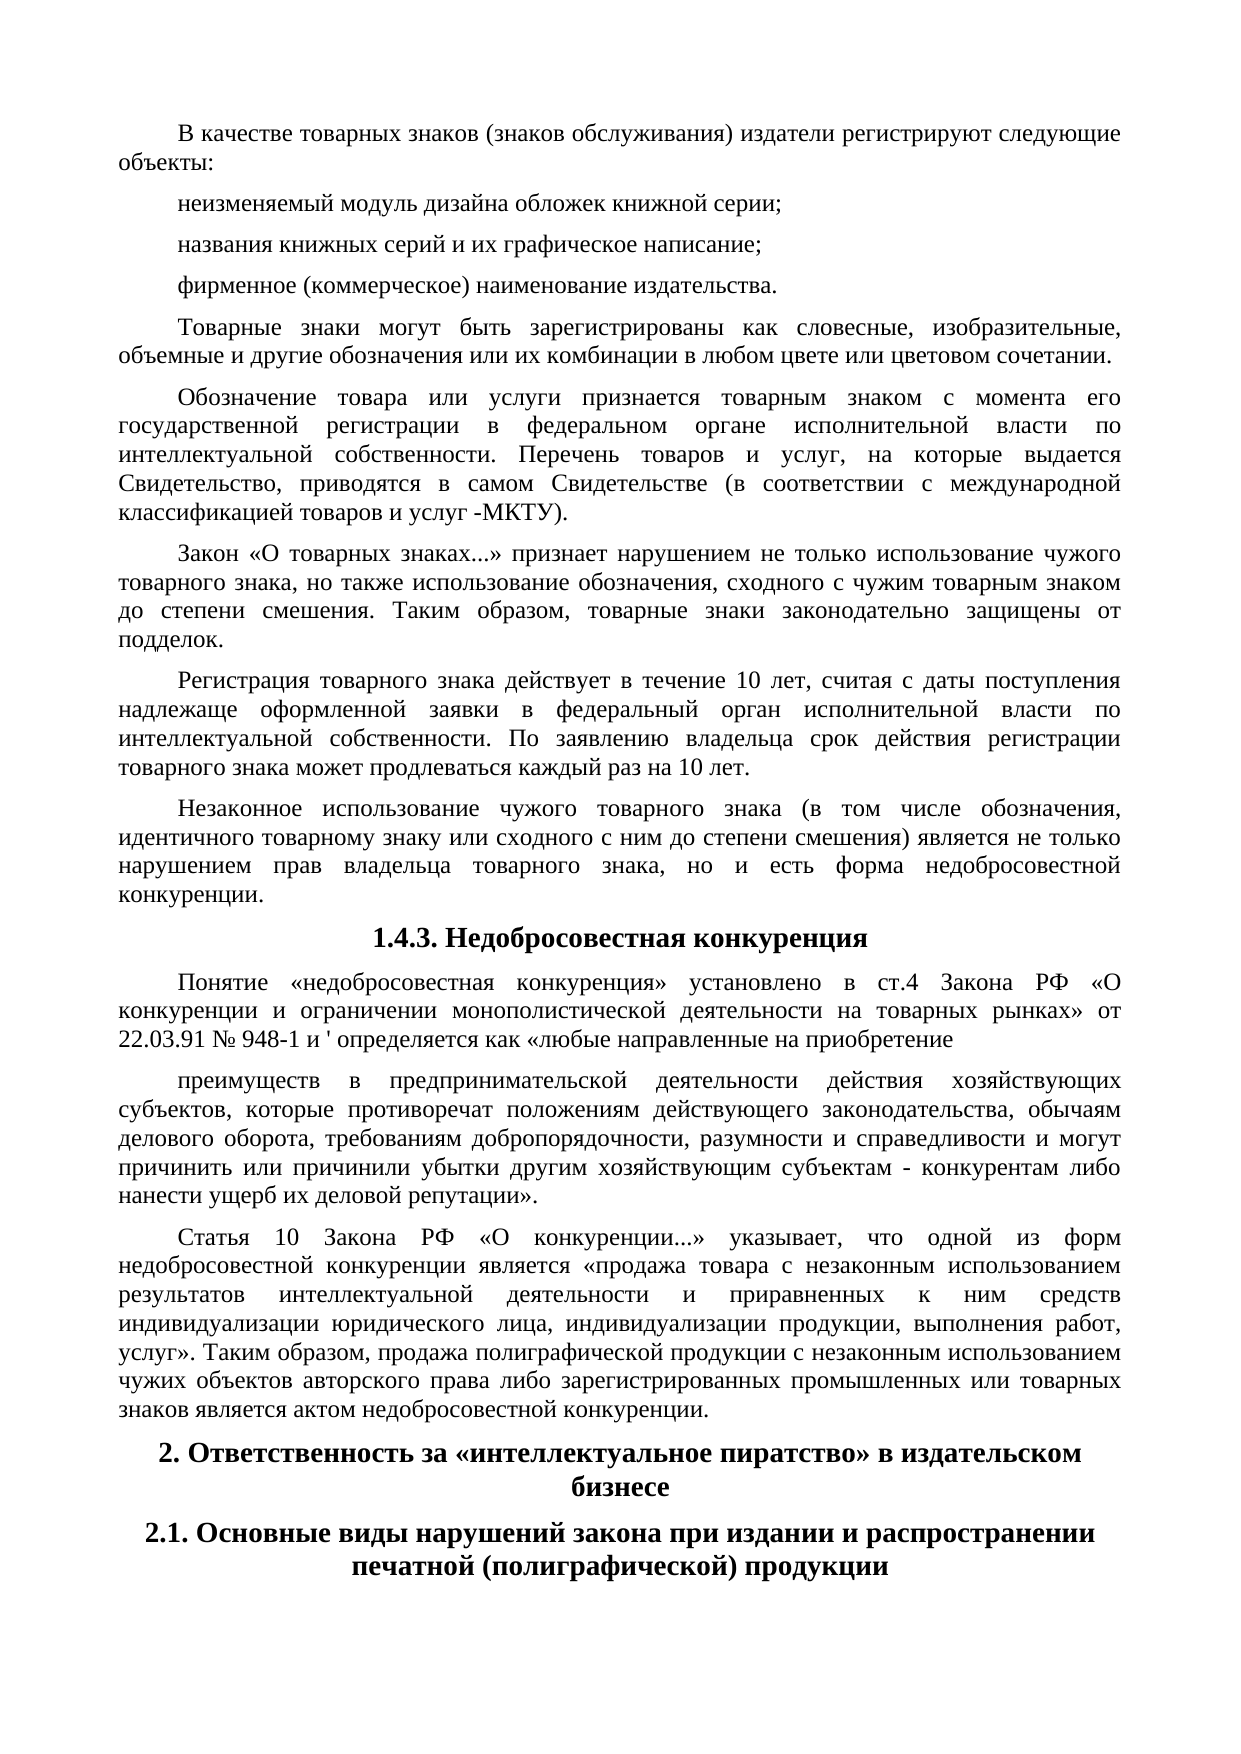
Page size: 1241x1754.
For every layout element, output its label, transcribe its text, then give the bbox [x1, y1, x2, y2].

text 2.1. Основные виды нарушений закона при издании и распространении печатной (полиграфической) продукции [118, 1515, 1122, 1582]
text Понятие «недобросовестная конкуренция» установлено в ст.4 Закона РФ «О конкуренции и ограничении монополистической деятельности на товарных рынках» от 22.03.91 № 948-1 и ' определяется как «любые направленные на приобретение [118, 967, 1122, 1053]
text 2. Ответственность за «интеллектуальное пиратство» в издательском бизнесе [118, 1435, 1122, 1502]
text Регистрация товарного знака действует в течение 10 лет, считая с даты поступления надлежаще оформленной заявки в федеральный орган исполнительной власти по интеллектуальной собственности. По заявлению владельца срок действия регистрации товарного знака может продлеваться каждый раз на 10 лет. [118, 666, 1122, 781]
text Товарные знаки могут быть зарегистрированы как словесные, изобразительные, объемные и другие обозначения или их комбинации в любом цвете или цветовом сочетании. [118, 312, 1122, 369]
text Обозначение товара или услуги признается товарным знаком с момента его государственной регистрации в федеральном органе исполнительной власти по интеллектуальной собственности. Перечень товаров и услуг, на которые выдается Свидетельство, приводятся в самом Свидетельстве (в соответствии с международной классификацией товаров и услуг -МКТУ). [118, 382, 1122, 526]
text преимуществ в предпринимательской деятельности действия хозяйствующих субъектов, которые противоречат положениям действующего законодательства, обычаям делового оборота, требованиям добропорядочности, разумности и справедливости и могут причинить или причинили убытки другим хозяйствующим субъектам - конкурентам либо нанести ущерб их деловой репутации». [118, 1065, 1122, 1209]
text неизменяемый модуль дизайна обложек книжной серии; [118, 188, 1122, 217]
text В качестве товарных знаков (знаков обслуживания) издатели регистрируют следующие объекты: [118, 118, 1122, 176]
text Статья 10 Закона РФ «О конкуренции...» указывает, что одной из форм недобросовестной конкуренции является «продажа товара с незаконным использованием результатов интеллектуальной деятельности и приравненных к ним средств индивидуализации юридического лица, индивидуализации продукции, выполнения работ, услуг». Таким образом, продажа полиграфической продукции с незаконным использованием чужих объектов авторского права либо зарегистрированных промышленных или товарных знаков является актом недобросовестной конкуренции. [118, 1222, 1122, 1423]
text Закон «О товарных знаках...» признает нарушением не только использование чужого товарного знака, но также использование обозначения, сходного с чужим товарным знаком до степени смешения. Таким образом, товарные знаки законодательно защищены от подделок. [118, 538, 1122, 653]
text 1.4.3. Недобросовестная конкуренция [118, 921, 1122, 954]
text Незаконное использование чужого товарного знака (в том числе обозначения, идентичного товарному знаку или сходного с ним до степени смешения) является не только нарушением прав владельца товарного знака, но и есть форма недобросовестной конкуренции. [118, 793, 1122, 908]
text названия книжных серий и их графическое написание; [118, 229, 1122, 258]
text фирменное (коммерческое) наименование издательства. [118, 271, 1122, 299]
